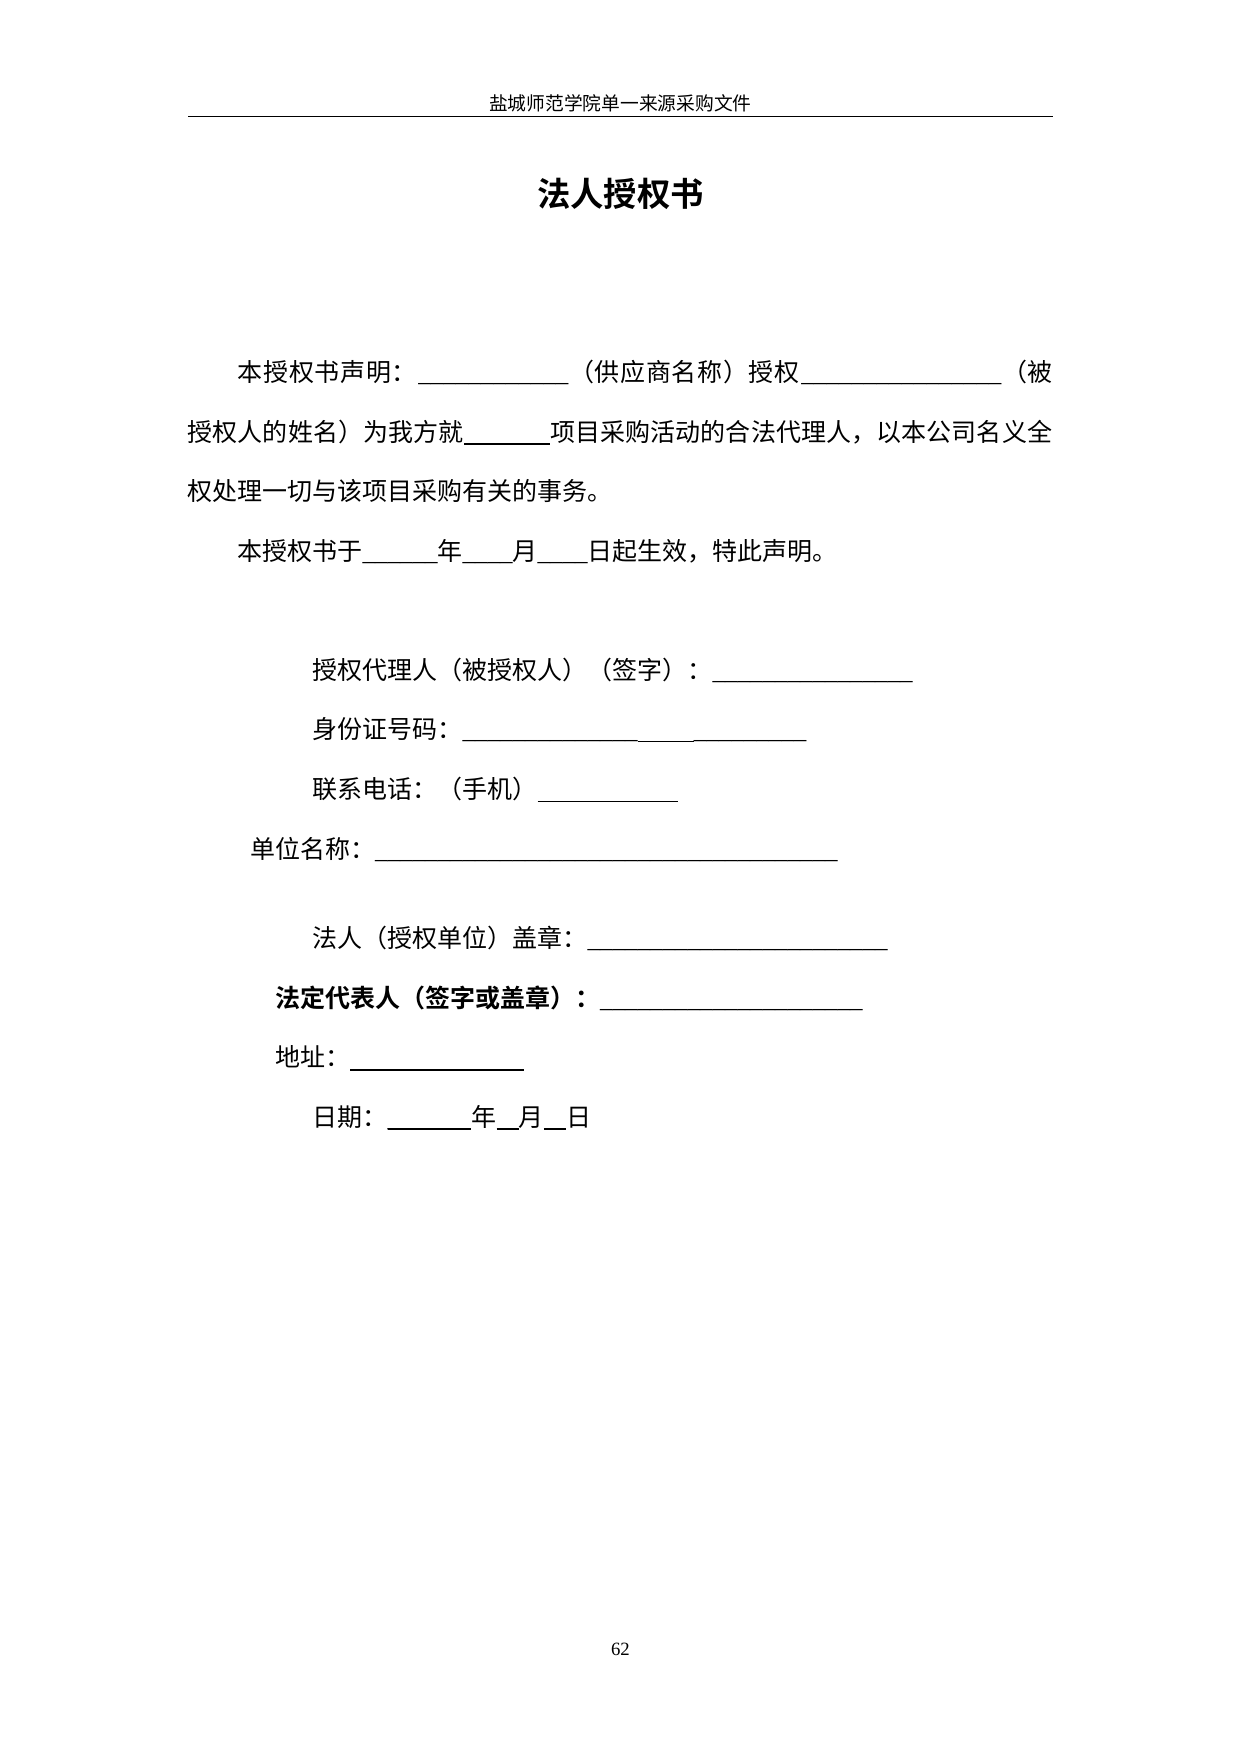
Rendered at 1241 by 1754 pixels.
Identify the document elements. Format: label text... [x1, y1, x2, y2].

text 法人授权书 [187, 162, 1053, 222]
text 本授权书于______年____月____日起生效，特此声明。 [187, 519, 1053, 579]
text 单位名称：_____________________________________ [187, 817, 1053, 877]
text 身份证号码：______________ _________ [187, 698, 1053, 758]
text 授权代理人（被授权人）（签字）：________________ [187, 639, 1053, 698]
text 法定代表人（签字或盖章）：_____________________ [187, 966, 1053, 1026]
text 法人（授权单位）盖章：________________________ [187, 907, 1053, 966]
text 本授权书声明：____________（供应商名称）授权________________（被授权人的姓名）为我方就 项目采购活动的合法代理人，以本公司名义全权处理一切与该项目采购有关的事务。 [187, 341, 1053, 519]
text 联系电话：（手机） [187, 758, 1053, 817]
text 地址： [187, 1026, 1053, 1086]
text 日期：______年 月 日 [187, 1086, 1053, 1145]
